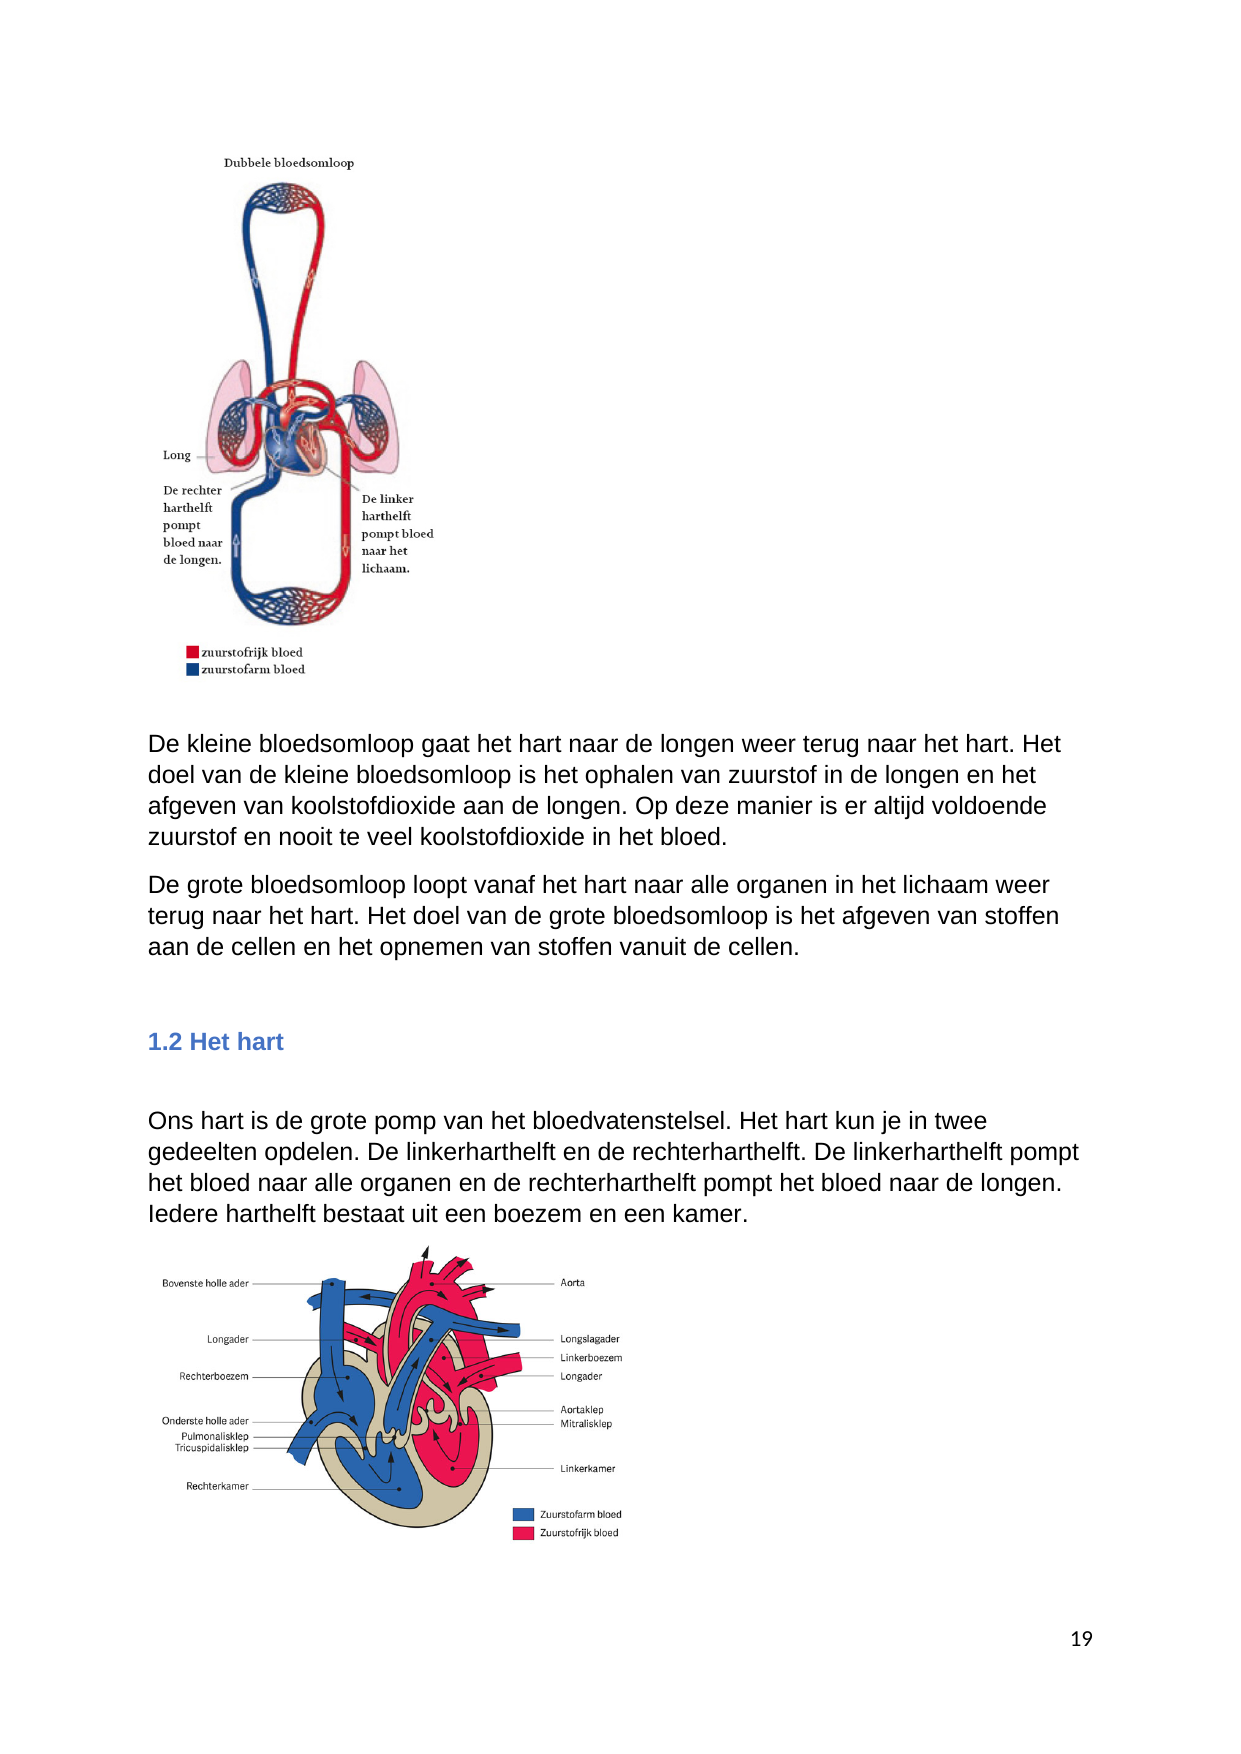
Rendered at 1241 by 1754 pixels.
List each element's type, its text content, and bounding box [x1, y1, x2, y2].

picture [147, 147, 461, 711]
subtitle Het hart [148, 1027, 1093, 1056]
text De kleine bloedsomloop gaat het hart naar de longen weer terug naar het hart. Het doel van de kleine bloedsomloop is het ophalen van zuurstof in de longen en het afgeven van koolstofdioxide aan de longen. Op deze manier is er altijd voldoende zuurstof en nooit te veel koolstofdioxide in het bloed. [148, 729, 1093, 851]
picture [147, 1230, 637, 1557]
text De grote bloedsomloop loopt vanaf het hart naar alle organen in het lichaam weer terug naar het hart. Het doel van de grote bloedsomloop is het afgeven van stoffen aan de cellen en het opnemen van stoffen vanuit de cellen. [148, 870, 1093, 961]
